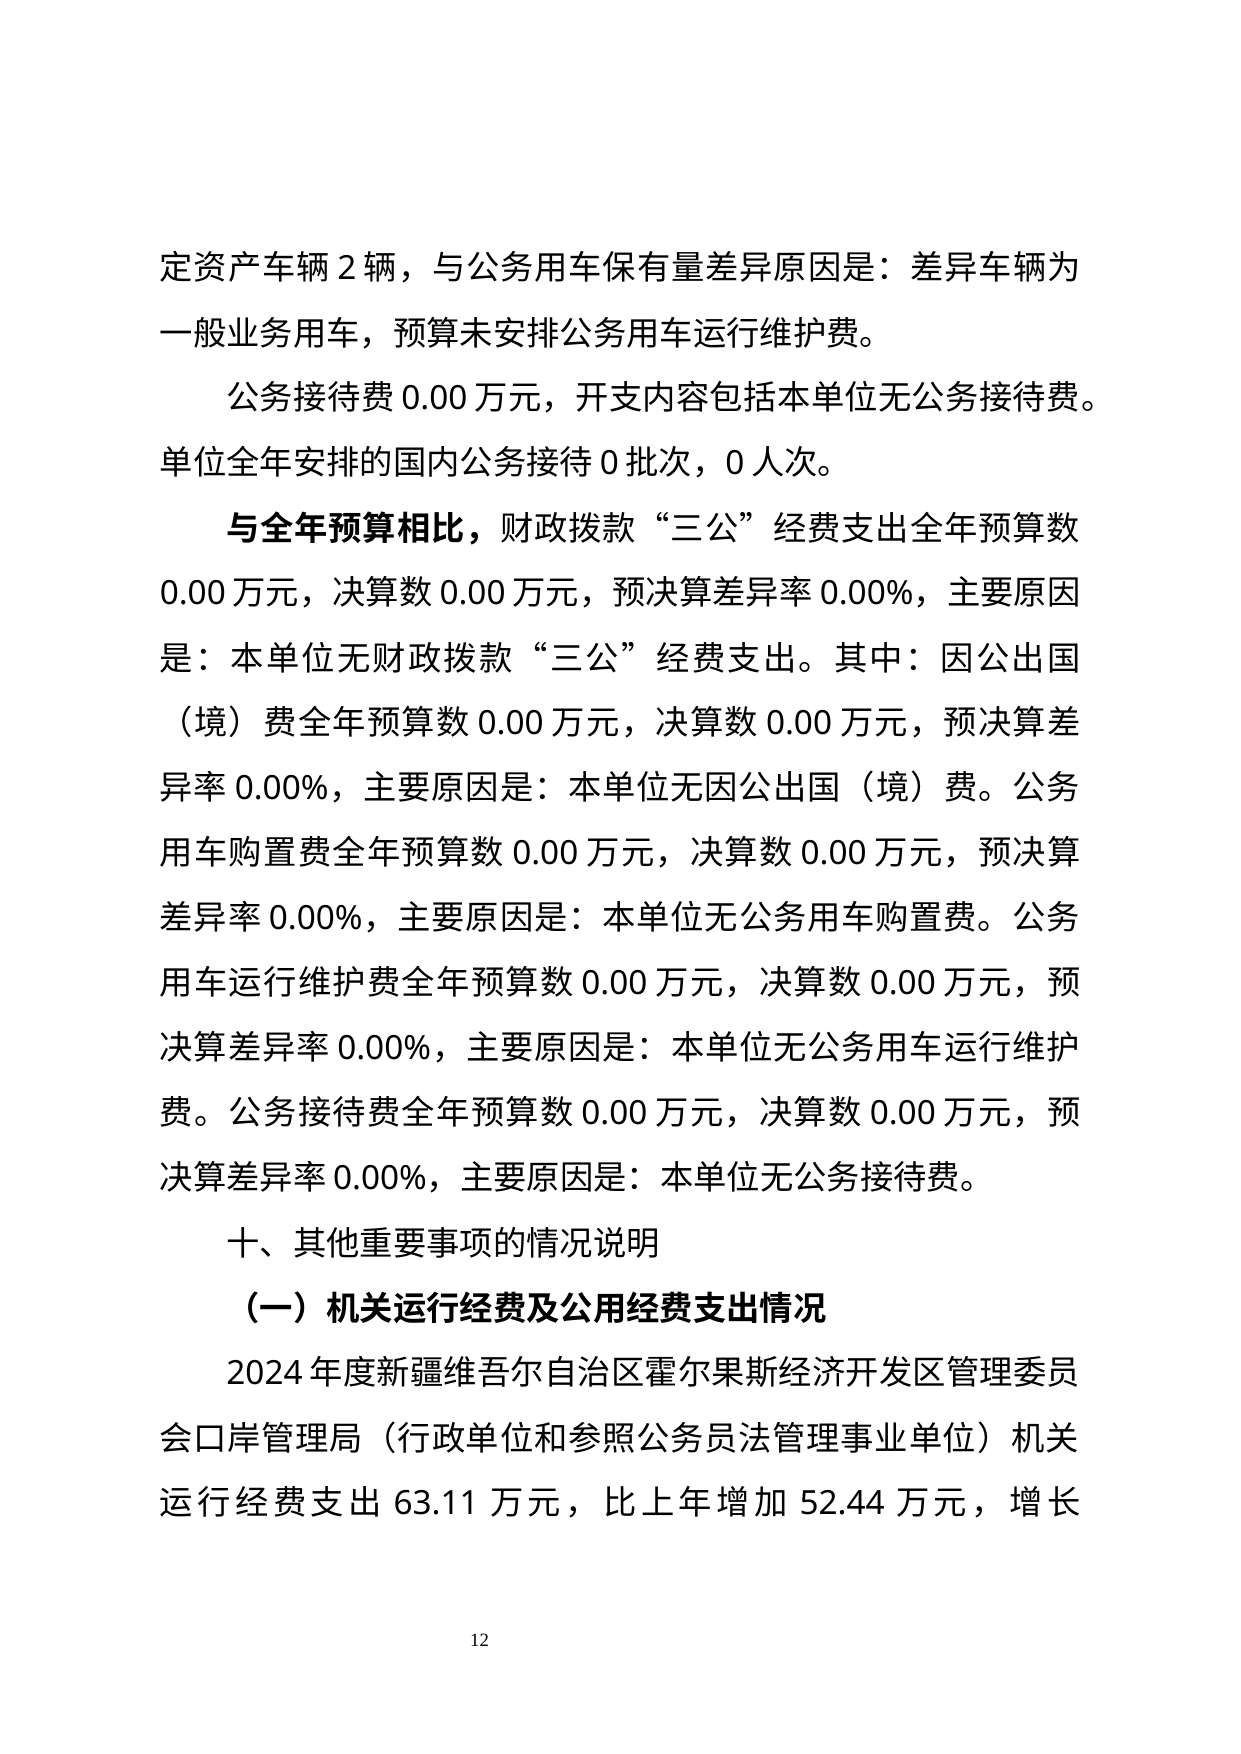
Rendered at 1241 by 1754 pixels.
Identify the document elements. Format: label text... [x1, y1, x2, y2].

text （一）机关运行经费及公用经费支出情况 [159, 1273, 1081, 1338]
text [159, 233, 1081, 363]
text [159, 1338, 1081, 1533]
text 公务接待费0.00万元，开支内容包括本单位无公务接待费。单位全年安排的国内公务接待0批次，0人次。 [159, 363, 1081, 493]
text 十、其他重要事项的情况说明 [159, 1208, 1081, 1273]
text 与全年预算相比，财政拨款“三公”经费支出全年预算数0.00万元，决算数0.00万元，预决算差异率0.00%，主要原因是：本单位无财政拨款“三公”经费支出。其中：因公出国（境）费全年预算数0.00万元，决算数0.00万元，预决算差异率0.00%，主要原因是：本单位无因公出国（境）费。公务用车购置费全年预算数0.00万元，决算数0.00万元，预决算差异率0.00%，主要原因是：本单位无公务用车购置费。公务用车运行维护费全年预算数0.00万元，决算数0.00万元，预决算差异率0.00%，主要原因是：本单位无公务用车运行维护费。公务接待费全年预算数0.00万元，决算数0.00万元，预决算差异率0.00%，主要原因是：本单位无公务接待费。 [159, 493, 1081, 1208]
